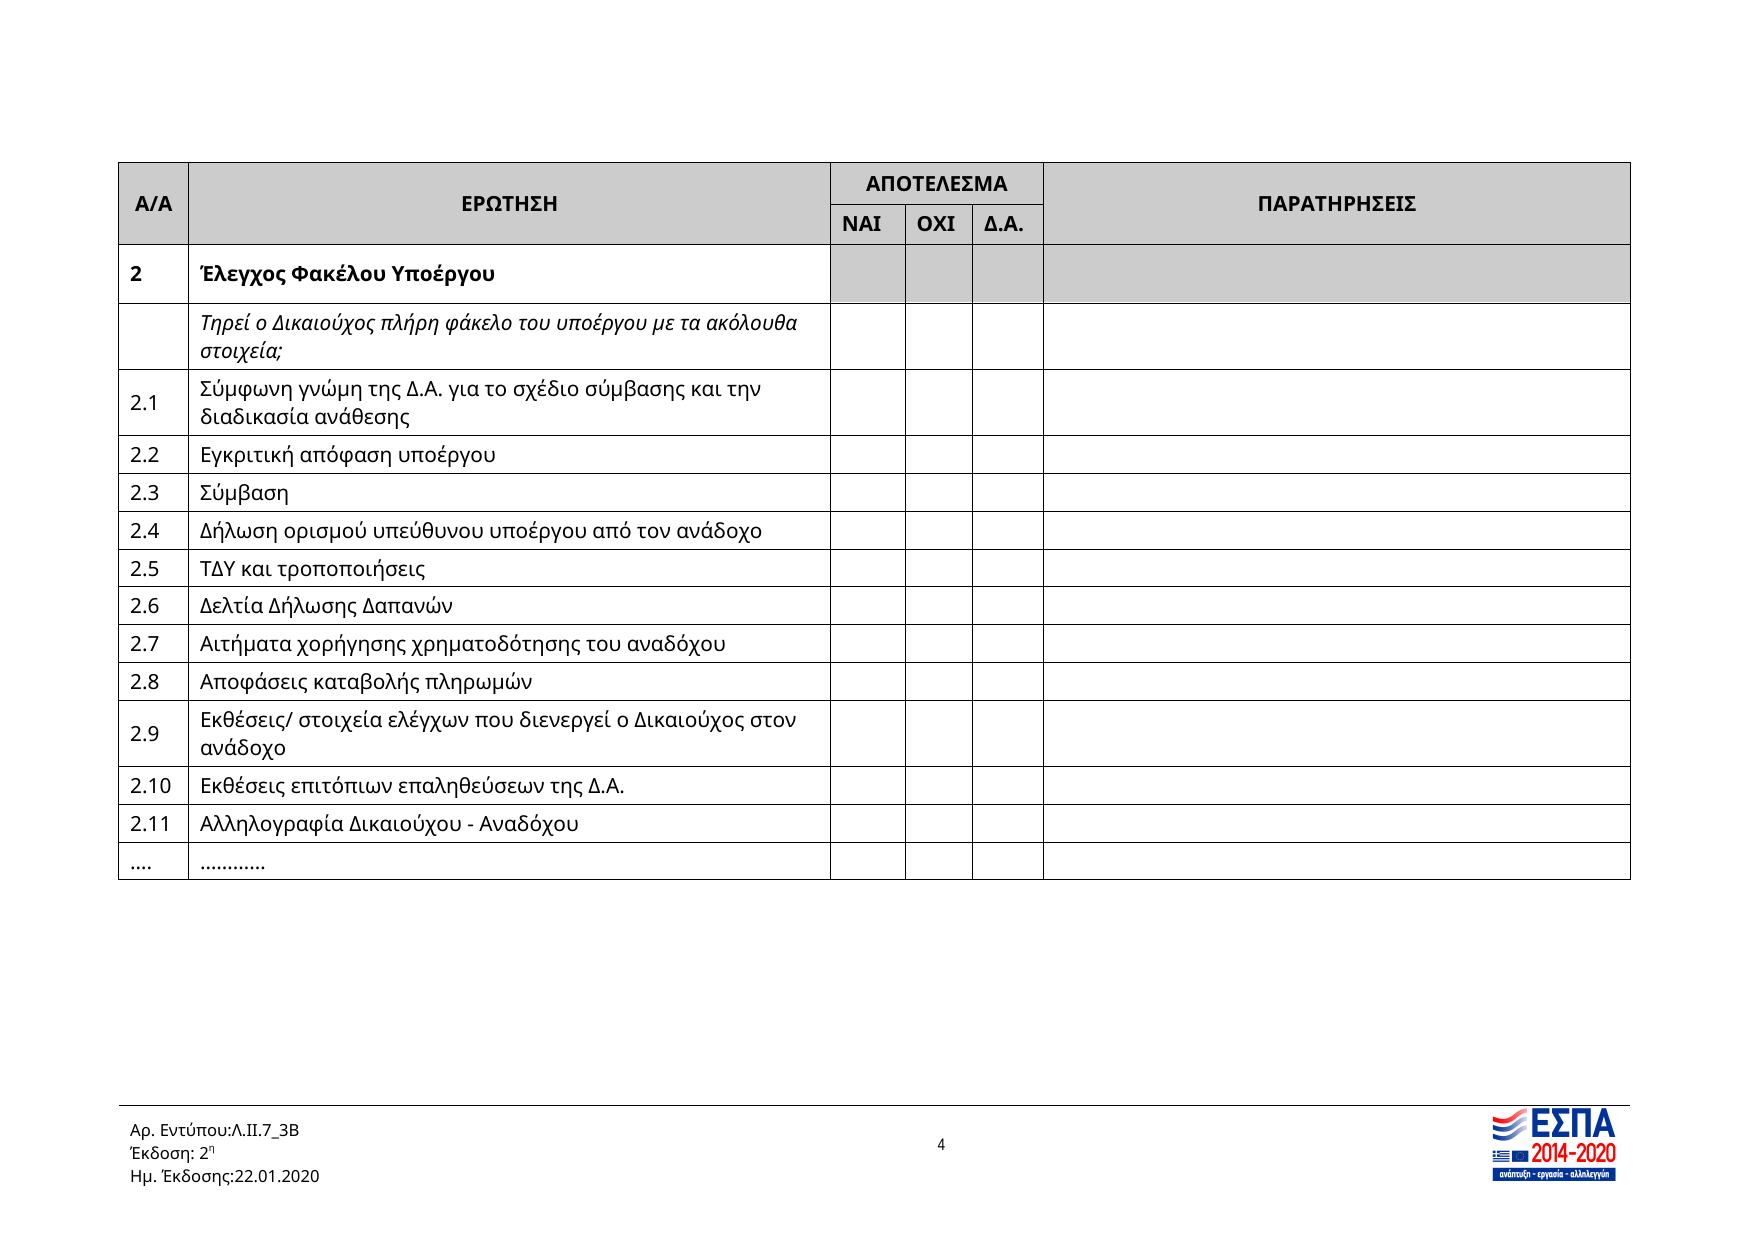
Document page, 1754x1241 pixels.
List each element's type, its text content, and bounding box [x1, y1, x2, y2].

table_cell 2.1 [119, 370, 188, 435]
table_cell [906, 474, 972, 511]
table_cell [973, 767, 1043, 804]
table_cell 2.11 [119, 805, 188, 842]
table_cell 2 [119, 245, 188, 302]
table_cell [831, 701, 905, 766]
table_cell [906, 663, 972, 700]
table_header ΑΠΟΤΕΛΕΣΜΑ [831, 163, 1043, 204]
table_cell [831, 805, 905, 842]
table_cell [1044, 625, 1630, 662]
table_cell [973, 474, 1043, 511]
table_cell [906, 245, 972, 302]
table_cell [831, 245, 905, 302]
table_cell 2.10 [119, 767, 188, 804]
table_cell [1044, 550, 1630, 586]
table_header Α/Α [119, 163, 188, 244]
table_cell [831, 304, 905, 369]
table_cell [973, 370, 1043, 435]
table_cell [831, 512, 905, 548]
table_cell [906, 550, 972, 586]
table_cell [1044, 663, 1630, 700]
table_cell [973, 701, 1043, 766]
table_cell ………… [189, 843, 830, 879]
table_header ΕΡΩΤΗΣΗ [189, 163, 830, 244]
table_cell [831, 767, 905, 804]
table_cell 2.4 [119, 512, 188, 548]
table_cell [906, 304, 972, 369]
table_cell [831, 474, 905, 511]
table_cell [906, 512, 972, 548]
table_cell [906, 805, 972, 842]
table_cell Δ.Α. [973, 205, 1043, 244]
table_cell ΤΔΥ και τροποποιήσεις [189, 550, 830, 586]
table_cell [1044, 701, 1630, 766]
table_cell Εγκριτική απόφαση υποέργου [189, 436, 830, 473]
table_cell 2.6 [119, 587, 188, 624]
table_cell Σύμφωνη γνώμη της Δ.Α. για το σχέδιο σύμβασης και την διαδικασία ανάθεσης [189, 370, 830, 435]
table_cell ΝΑΙ [831, 205, 905, 244]
table_cell ΟΧΙ [906, 205, 972, 244]
table_cell [831, 625, 905, 662]
table_cell 2.5 [119, 550, 188, 586]
table_header ΠΑΡΑΤΗΡΗΣΕΙΣ [1044, 163, 1630, 244]
table_cell [831, 550, 905, 586]
table_cell [906, 843, 972, 879]
table_cell Δελτία Δήλωσης Δαπανών [189, 587, 830, 624]
table_cell Αιτήματα χορήγησης χρηματοδότησης του αναδόχου [189, 625, 830, 662]
table_cell [973, 436, 1043, 473]
table_cell Εκθέσεις επιτόπιων επαληθεύσεων της Δ.Α. [189, 767, 830, 804]
table_cell [119, 304, 188, 369]
table_cell [973, 512, 1043, 548]
table_cell [906, 587, 972, 624]
table_cell [973, 663, 1043, 700]
table_cell Σύμβαση [189, 474, 830, 511]
table_cell 2.3 [119, 474, 188, 511]
table_cell [831, 436, 905, 473]
table_cell Έλεγχος Φακέλου Υποέργου [189, 245, 830, 302]
table_cell [1044, 512, 1630, 548]
table_cell Δήλωση ορισμού υπεύθυνου υποέργου από τον ανάδοχο [189, 512, 830, 548]
table_cell [1044, 436, 1630, 473]
table_cell [973, 843, 1043, 879]
table_cell [973, 304, 1043, 369]
table_cell [973, 550, 1043, 586]
table_cell [1044, 767, 1630, 804]
table_cell [1044, 805, 1630, 842]
table_cell [906, 767, 972, 804]
table_cell 2.7 [119, 625, 188, 662]
table_cell 2.2 [119, 436, 188, 473]
table_cell [831, 663, 905, 700]
table_cell [906, 701, 972, 766]
table_cell 2.9 [119, 701, 188, 766]
table_cell [831, 370, 905, 435]
table_cell Τηρεί ο Δικαιούχος πλήρη φάκελο του υποέργου με τα ακόλουθα στοιχεία; [189, 304, 830, 369]
table_cell [973, 625, 1043, 662]
table_cell [1044, 474, 1630, 511]
table_cell [973, 587, 1043, 624]
table_cell [906, 370, 972, 435]
table_cell [906, 625, 972, 662]
table_cell [906, 436, 972, 473]
table_cell [1044, 843, 1630, 879]
table_cell Εκθέσεις/ στοιχεία ελέγχων που διενεργεί ο Δικαιούχος στον ανάδοχο [189, 701, 830, 766]
table_cell …. [119, 843, 188, 879]
table_cell [831, 587, 905, 624]
table_cell 2.8 [119, 663, 188, 700]
table_cell [1044, 245, 1630, 302]
table_cell [1044, 370, 1630, 435]
picture [1489, 1106, 1619, 1183]
table_cell [831, 843, 905, 879]
table_cell [1044, 304, 1630, 369]
table_cell [973, 245, 1043, 302]
table_cell [973, 805, 1043, 842]
table_cell Αποφάσεις καταβολής πληρωμών [189, 663, 830, 700]
table_cell Αλληλογραφία Δικαιούχου - Αναδόχου [189, 805, 830, 842]
table_cell [1044, 587, 1630, 624]
